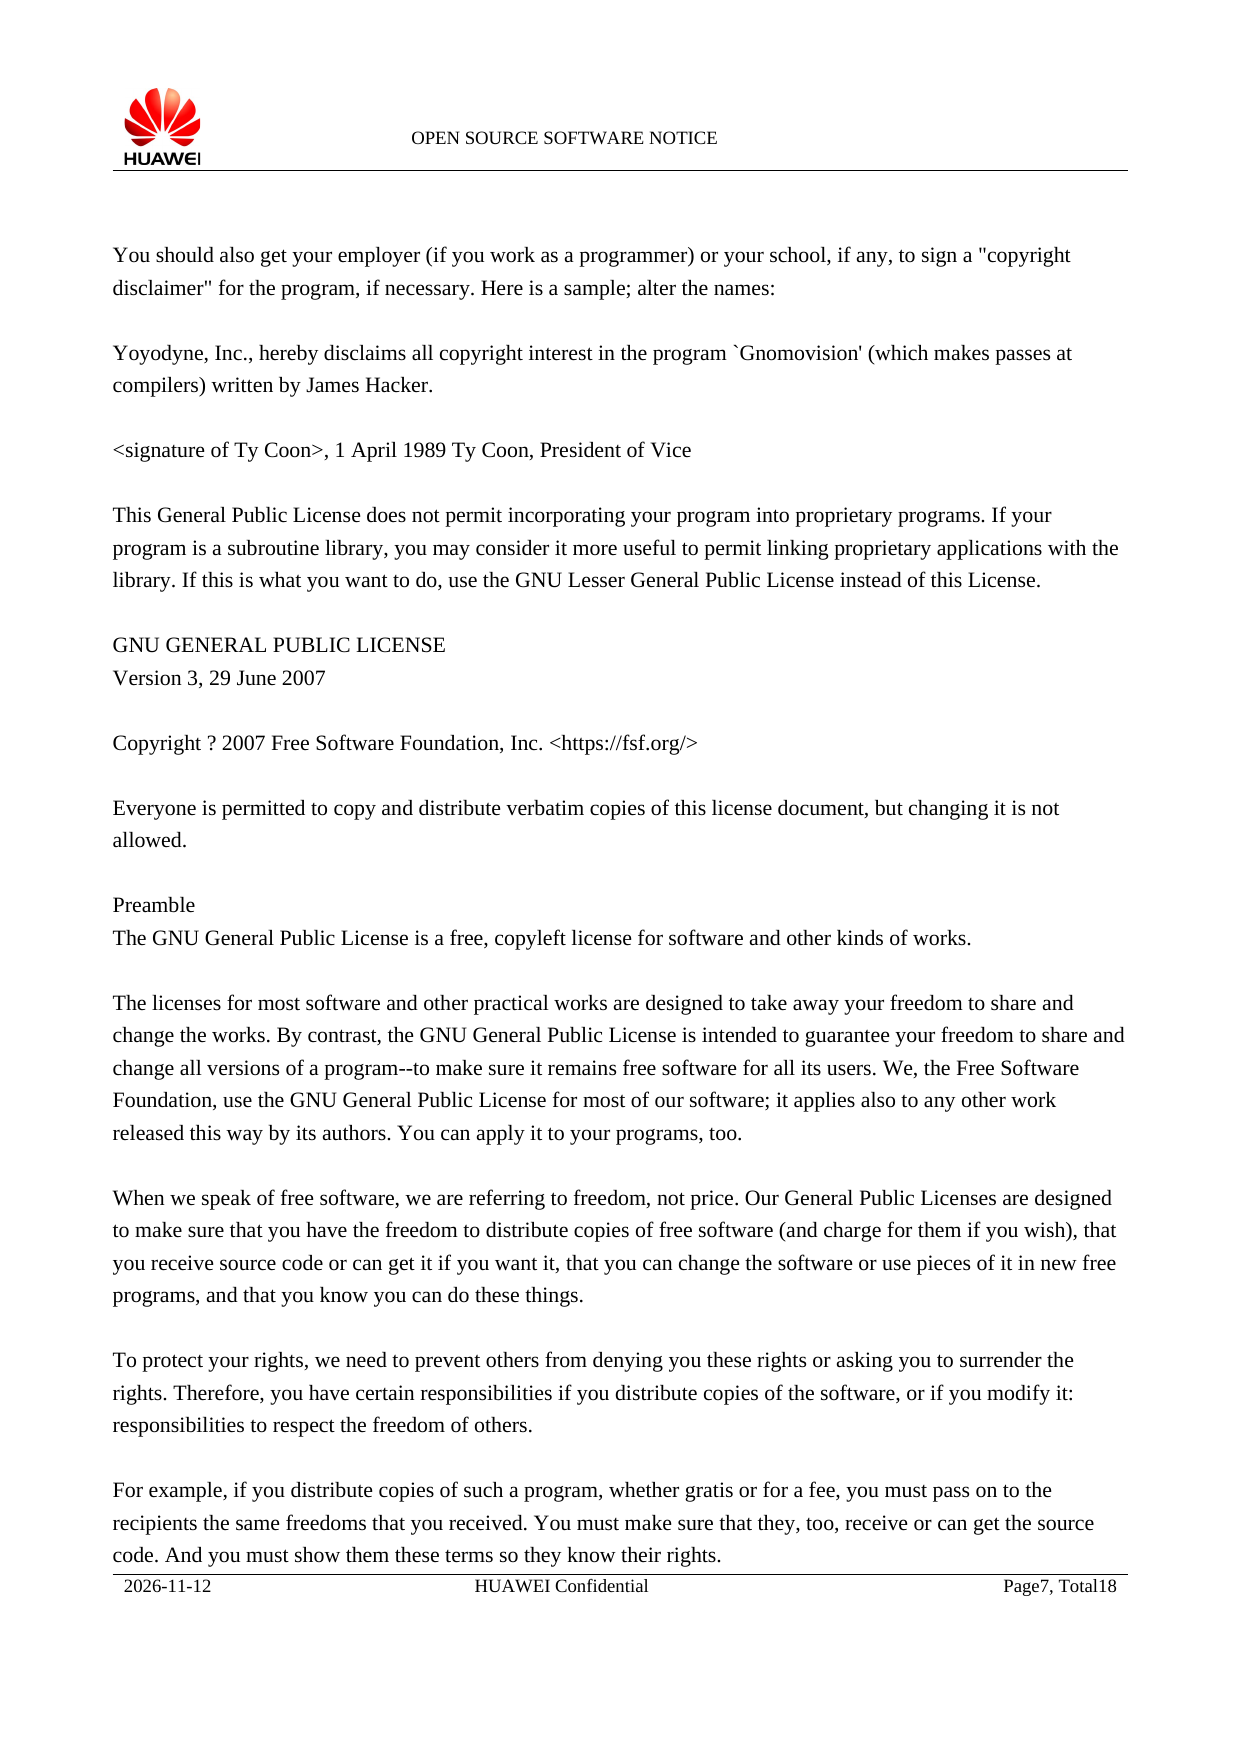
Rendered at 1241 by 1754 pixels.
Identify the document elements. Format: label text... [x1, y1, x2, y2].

picture [124, 88, 201, 165]
